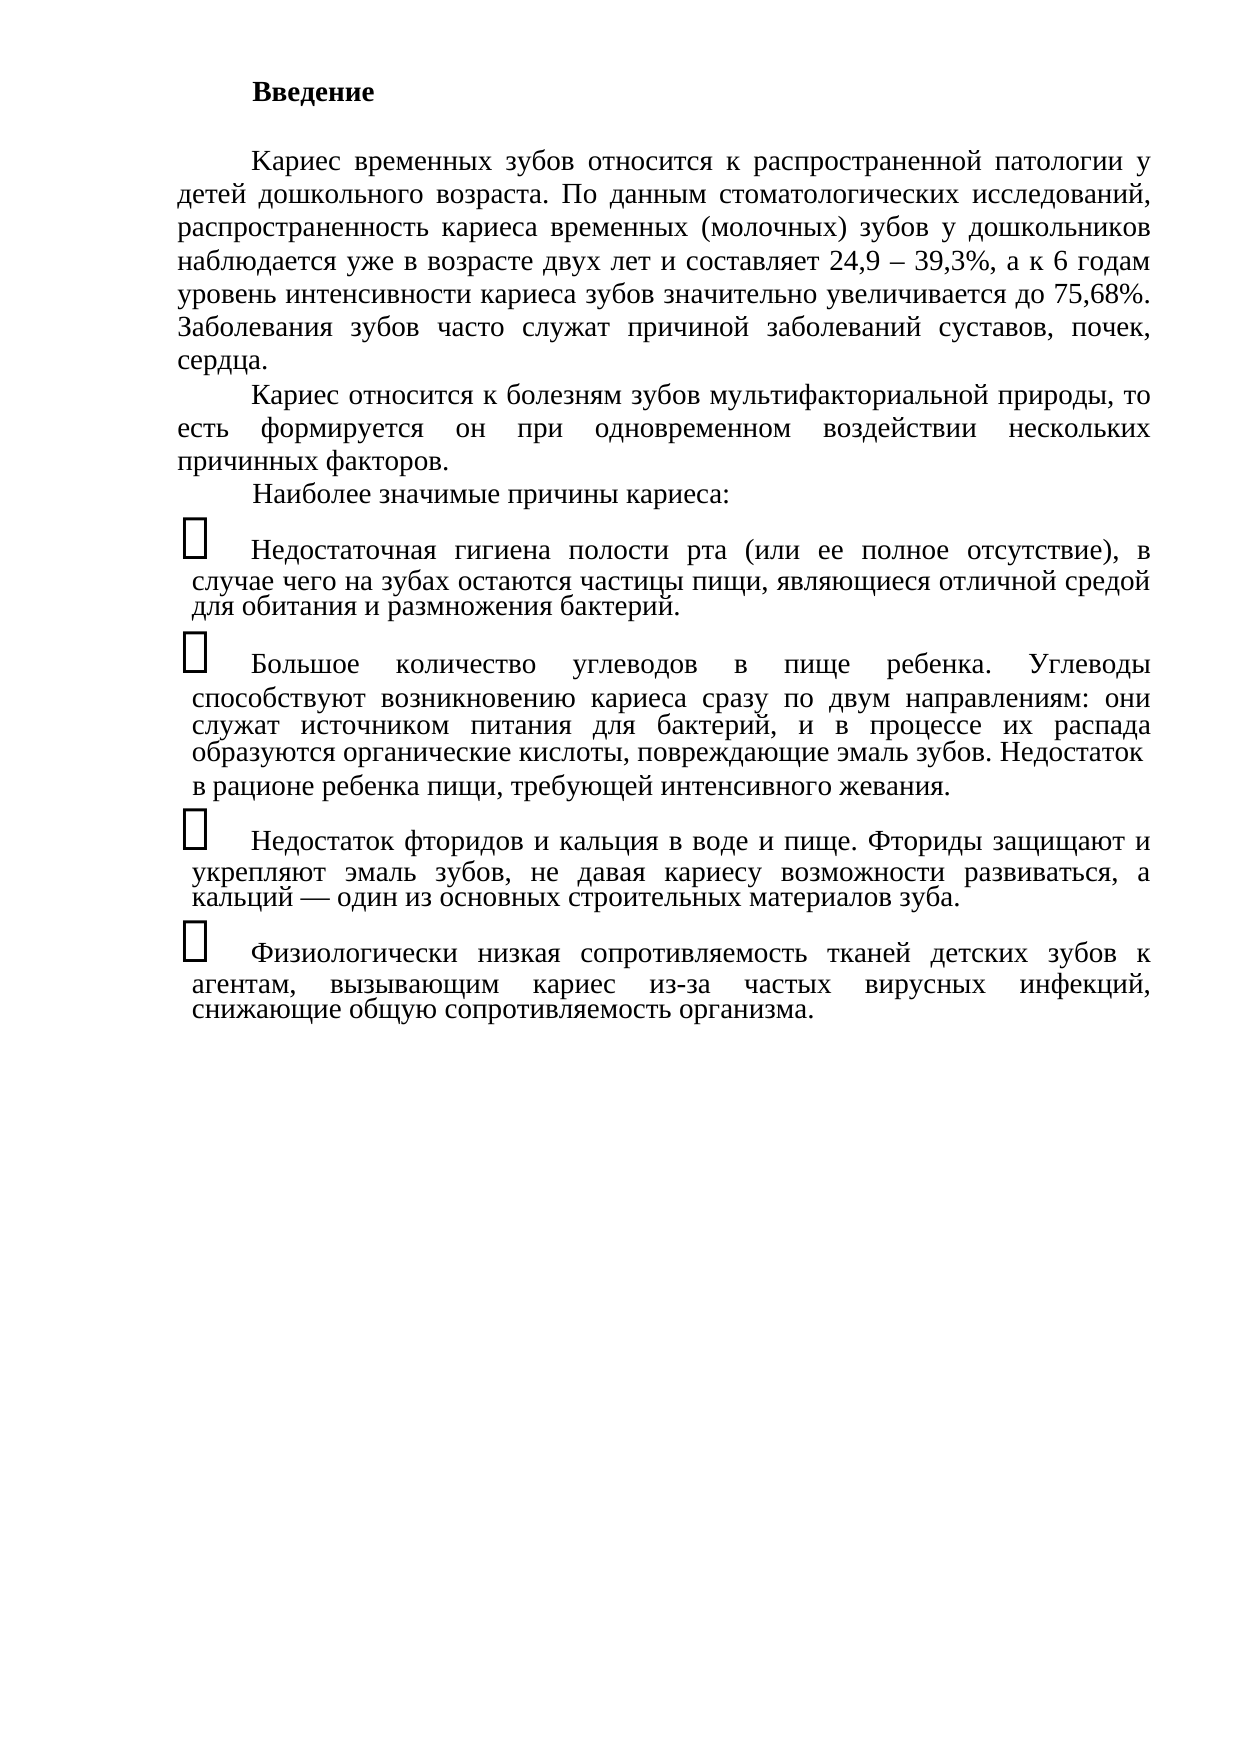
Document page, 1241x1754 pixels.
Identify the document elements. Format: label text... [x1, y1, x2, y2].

list рационе ребенка пищи, требующей интенсивного жевания. [192, 768, 1152, 801]
text Kариес временных зубов относится к распространенной патологии у детей дошкольного возраста. По данным стоматологических исследований, распространенность кариеса временных (молочных) зубов у дошкольников наблюдается уже в возрасте двух лет и составляет 24,9 – 39,3%, а к 6 годам уровень интенсивности кариеса зубов значительно увеличивается до 75,68%. Заболевания зубов часто служат причиной заболеваний суставов, почек, сердца. [177, 143, 1152, 376]
text Кариес относится к болезням зубов мультифакториальной природы, то есть формируется он при одновременном воздействии нескольких причинных факторов. [177, 378, 1152, 477]
list Недостаток фторидов и кальция в воде и пище. Фториды защищают и укрепляют эмаль зубов, не давая кариесу возможности развиваться, а кальций — один из основных строительных материалов зуба. [177, 803, 1152, 913]
list Большое количество углеводов в пище ребенка. Углеводы способствуют возникновению кариеса сразу по двум направлениям: они служат источником питания для бактерий, и в процессе их распада образуются органические кислоты, повреждающие эмаль зубов. Недостаток [177, 623, 1152, 767]
list Физиологически низкая сопротивляемость тканей детских зубов к агентам, вызывающим кариес из-за частых вирусных инфекций, снижающие общую сопротивляемость организма. [177, 914, 1152, 1024]
text Введение [252, 74, 1152, 107]
list Недостаточная гигиена полости рта (или ее полное отсутствие), в случае чего на зубах остаются частицы пищи, являющиеся отличной средой для обитания и размножения бактерий. [177, 511, 1152, 621]
text Наиболее значимые причины кариеса: [252, 477, 1152, 510]
